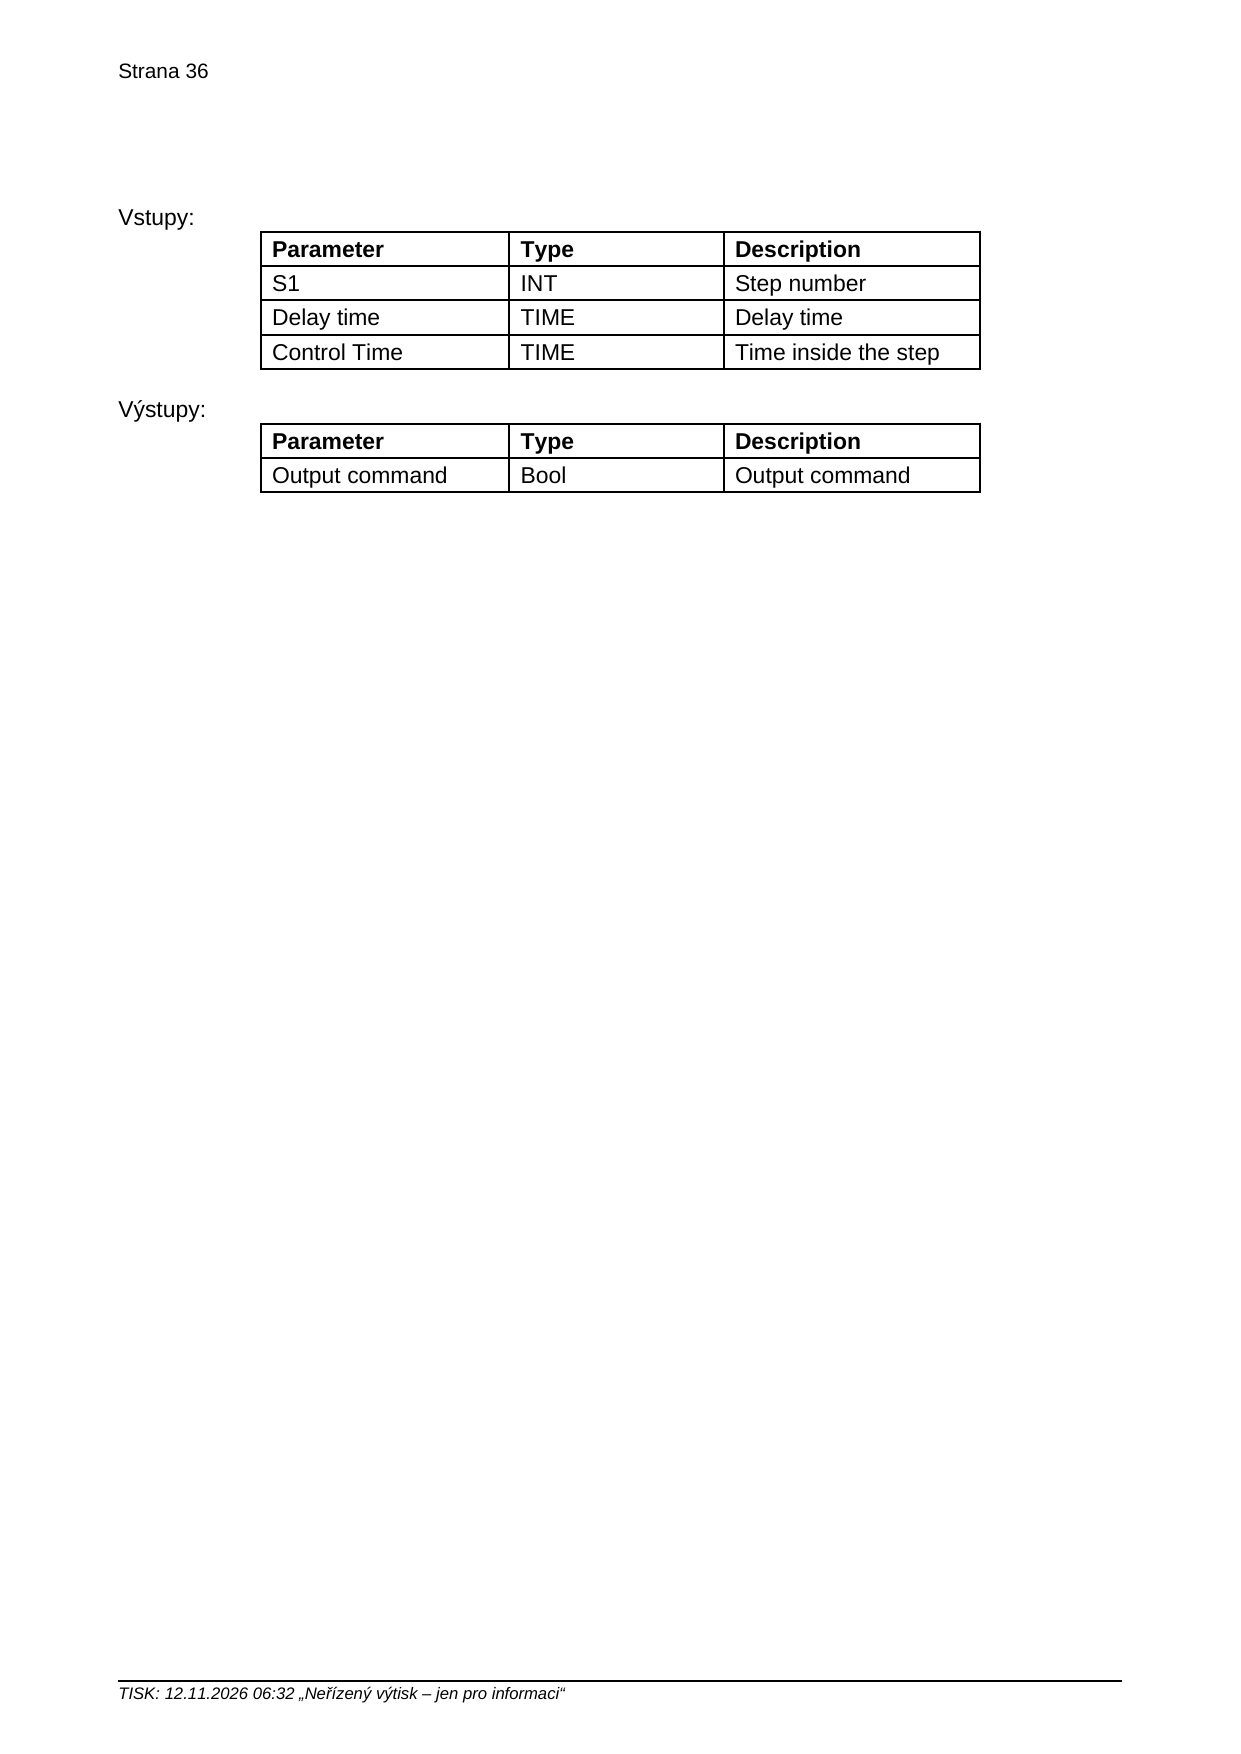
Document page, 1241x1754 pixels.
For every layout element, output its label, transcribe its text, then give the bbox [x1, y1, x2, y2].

table_cell INT [510, 267, 723, 299]
table_cell TIME [510, 301, 723, 333]
table_cell Time inside the step [725, 336, 979, 368]
table_cell Output command [725, 459, 979, 491]
text Výstupy: [118, 396, 1122, 423]
table_header Parameter [262, 233, 508, 265]
table_header Type [510, 233, 723, 265]
table_header Description [725, 233, 979, 265]
table_cell Delay time [262, 301, 508, 333]
table_cell Control Time [262, 336, 508, 368]
table_cell Bool [510, 459, 723, 491]
table_header Description [725, 425, 979, 457]
text Vstupy: [118, 204, 1122, 231]
table_cell Delay time [725, 301, 979, 333]
table_header Parameter [262, 425, 508, 457]
table_header Type [510, 425, 723, 457]
table_cell Step number [725, 267, 979, 299]
table_cell Output command [262, 459, 508, 491]
table_cell S1 [262, 267, 508, 299]
table_cell TIME [510, 336, 723, 368]
